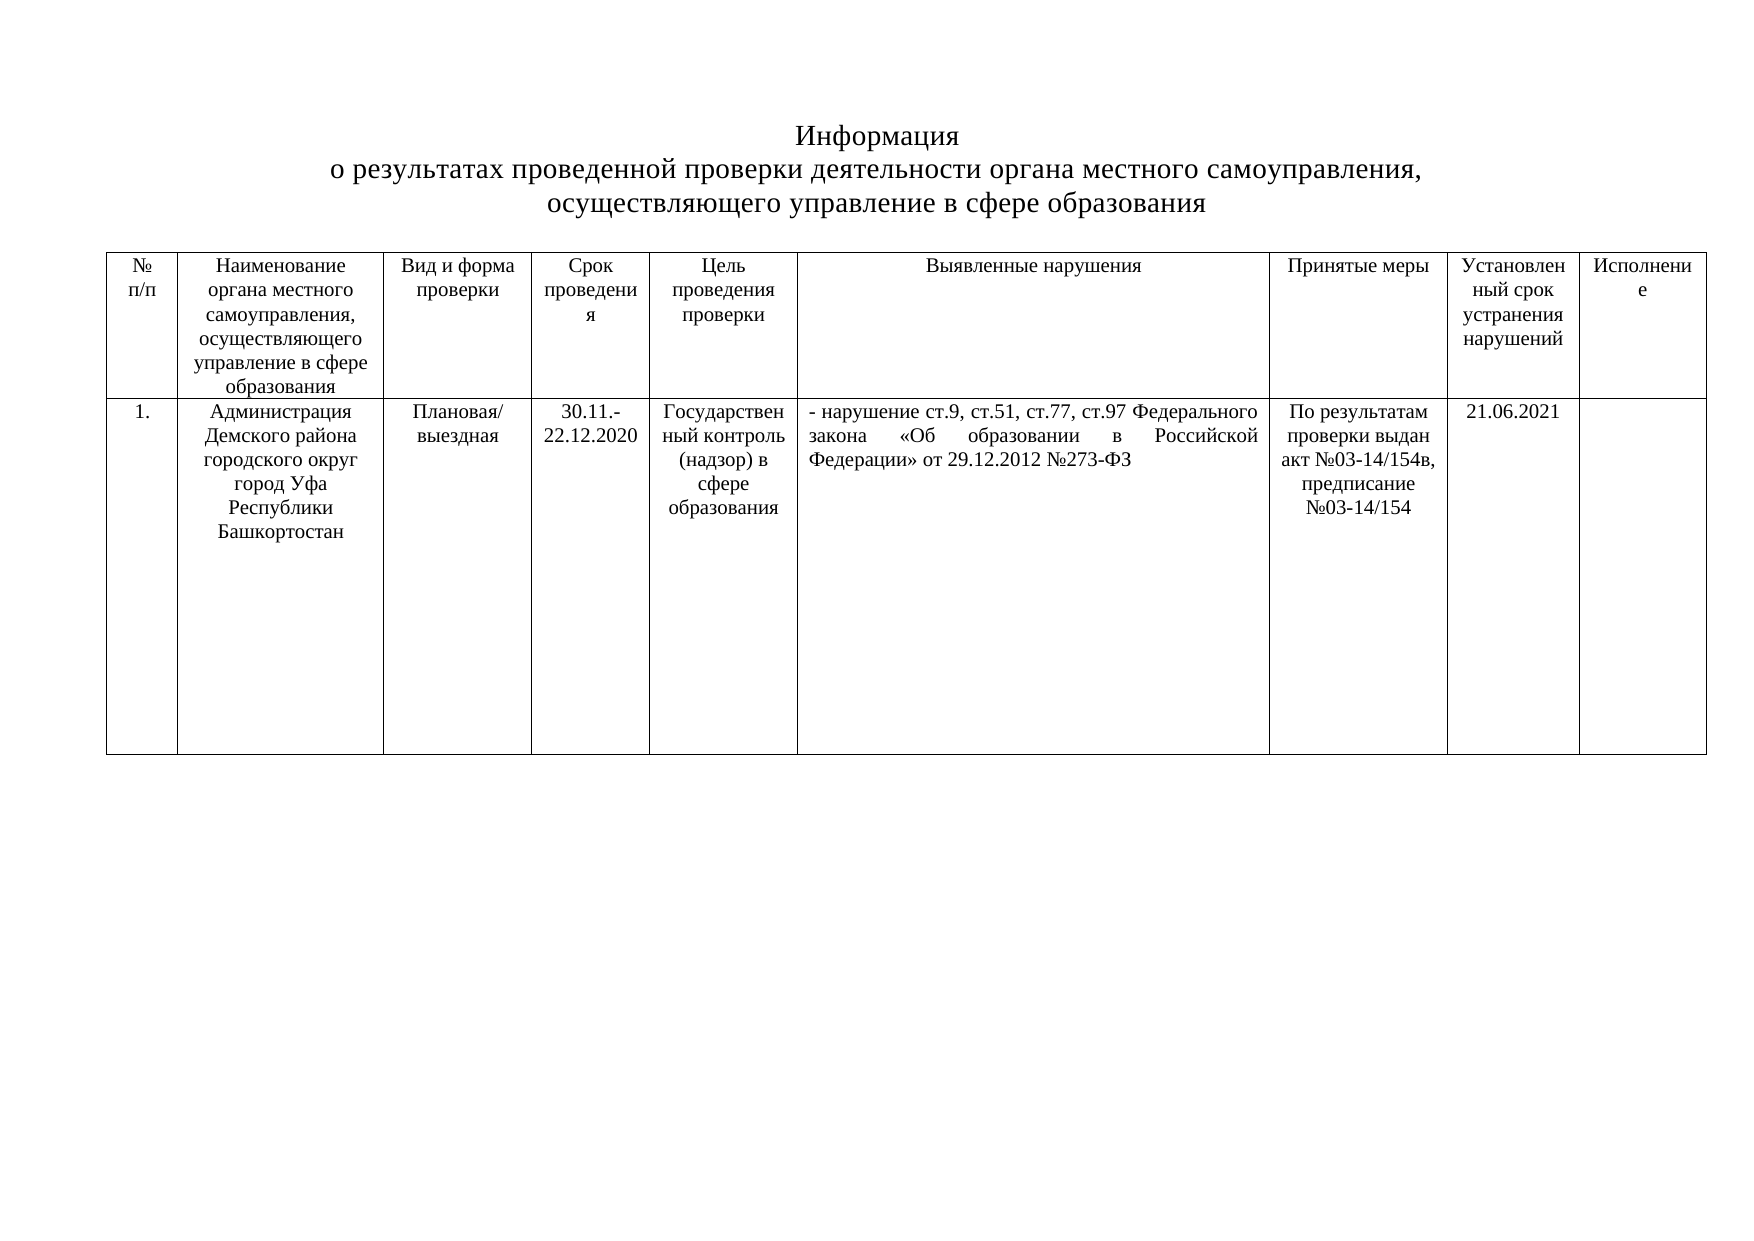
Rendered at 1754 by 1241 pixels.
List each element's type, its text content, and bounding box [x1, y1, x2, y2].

table_cell По результатам проверки выдан акт №03-14/154в, предписание №03-14/154 [1270, 399, 1447, 754]
text о результатах проведенной проверки деятельности органа местного самоуправления, [118, 152, 1636, 185]
table_header Исполнение [1580, 253, 1706, 398]
table_cell [1580, 399, 1706, 754]
table_cell 30.11.-22.12.2020 [532, 399, 649, 754]
table_header Цель проведения проверки [650, 253, 797, 398]
table_header Вид и форма проверки [384, 253, 531, 398]
text осуществляющего управление в сфере образования [118, 185, 1636, 219]
table_header № п/п [107, 253, 177, 398]
table_cell Государственный контроль (надзор) в сфере образования [650, 399, 797, 754]
table_header Принятые меры [1270, 253, 1447, 398]
table_header Выявленные нарушения [798, 253, 1269, 398]
text Информация [118, 118, 1636, 152]
table_cell 1. [107, 399, 177, 754]
table_cell Плановая/ выездная [384, 399, 531, 754]
table_header Установленный срок устранения нарушений [1448, 253, 1579, 398]
table_header Наименование органа местного самоуправления, осуществляющего управление в сфере образования [178, 253, 383, 398]
table_cell Администрация Демского района городского округ город Уфа Республики Башкортостан [178, 399, 383, 754]
table_cell 21.06.2021 [1448, 399, 1579, 754]
table_header Срок проведения [532, 253, 649, 398]
table_cell - нарушение ст.9, ст.51, ст.77, ст.97 Федерального закона «Об образовании в Российской Федерации» от 29.12.2012 №273-ФЗ [798, 399, 1269, 754]
